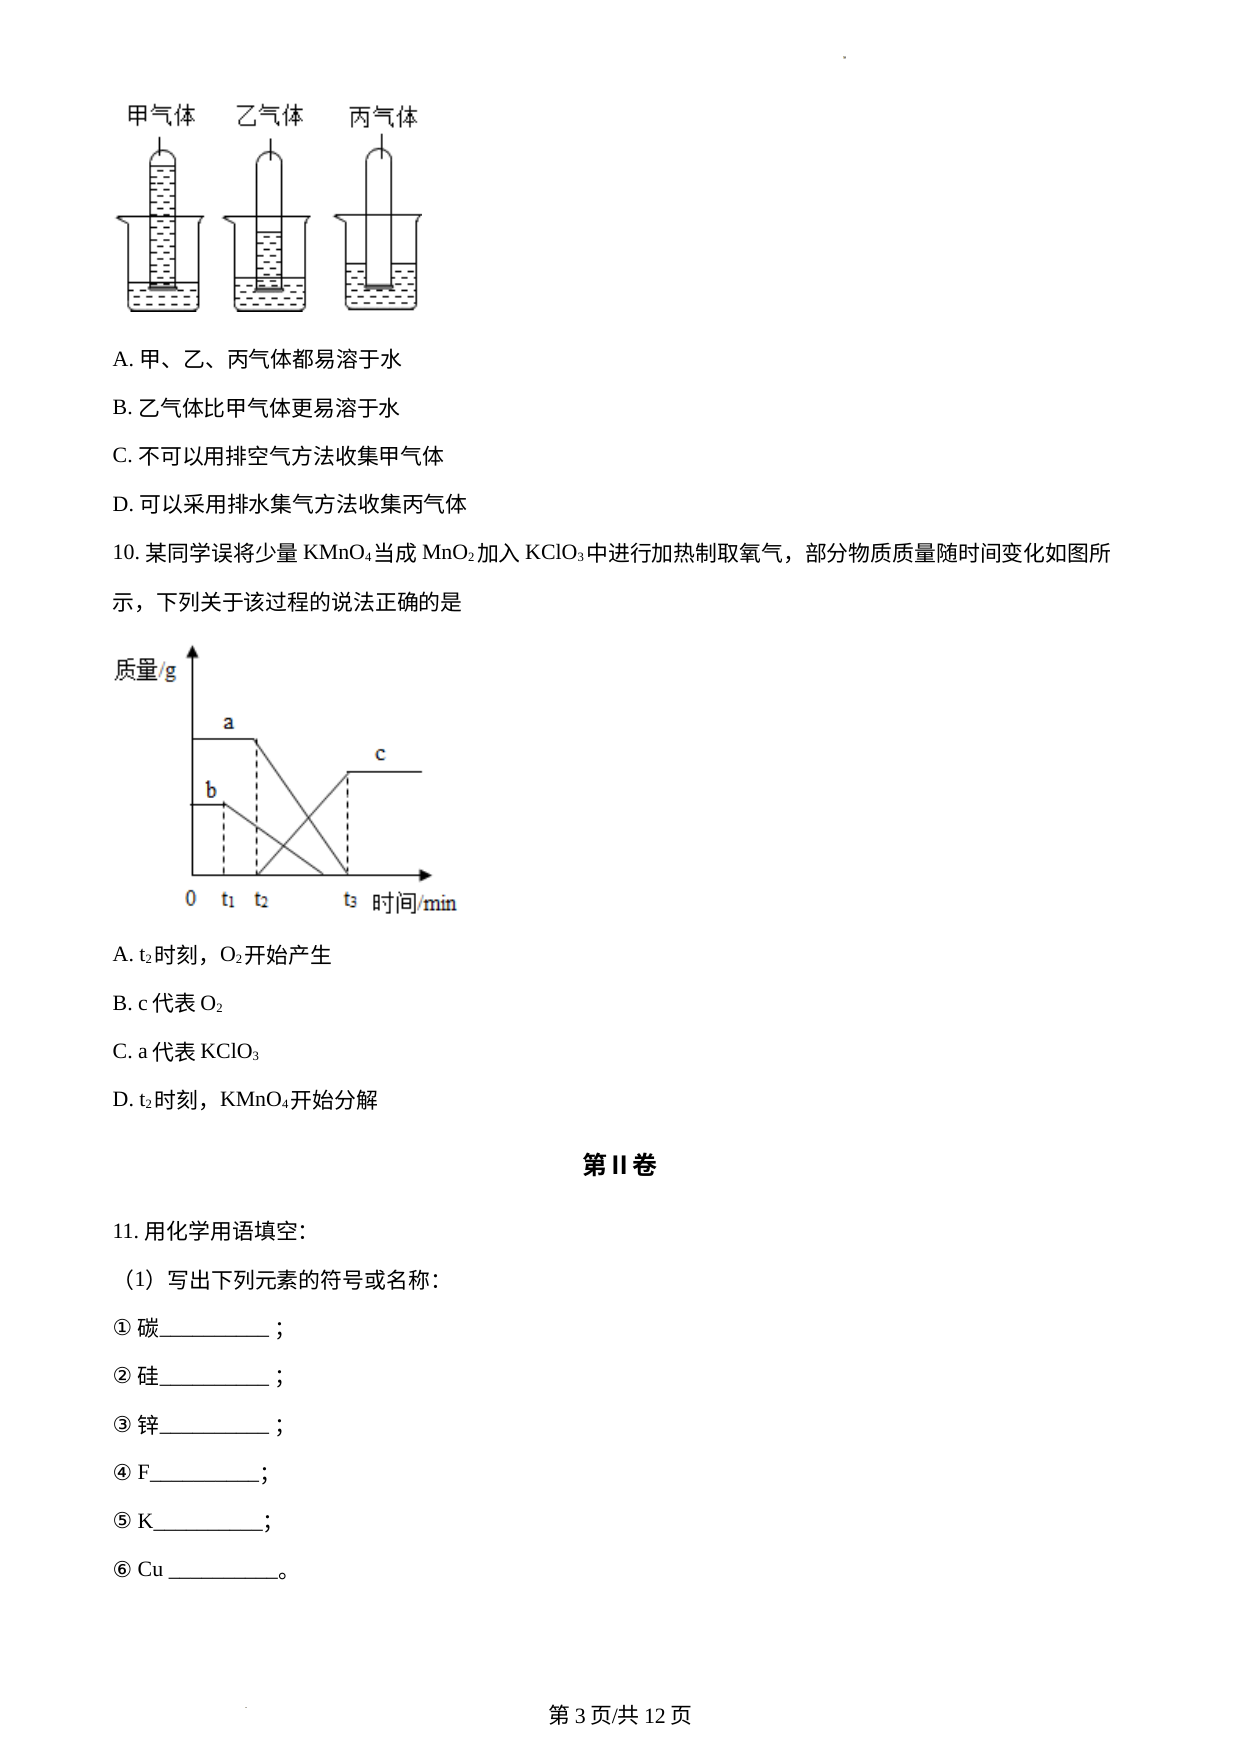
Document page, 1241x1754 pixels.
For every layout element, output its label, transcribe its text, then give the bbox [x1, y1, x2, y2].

picture [112, 101, 422, 312]
text ③ 锌__________ ； [112, 1407, 1128, 1440]
text ② 硅__________ ； [112, 1359, 1128, 1391]
text A. t2时刻，O2开始产生 [112, 937, 1128, 970]
picture [112, 632, 463, 917]
text 10. 某同学误将少量KMnO4当成MnO2加入KClO3中进行加热制取氧气，部分物质质量随时间变化如图所示，下列关于该过程的说法正确的是 [112, 535, 1128, 617]
text D. 可以采用排水集气方法收集丙气体 [112, 487, 1128, 519]
text ① 碳__________ ； [112, 1311, 1128, 1343]
text 11. 用化学用语填空： [112, 1214, 1128, 1246]
text C. 不可以用排空气方法收集甲气体 [112, 439, 1128, 471]
text ⑤ K__________； [112, 1504, 1128, 1536]
text A. 甲、乙、丙气体都易溶于水 [112, 342, 1128, 374]
text B. 乙气体比甲气体更易溶于水 [112, 390, 1128, 423]
text C. a代表KClO3 [112, 1034, 1128, 1067]
text D. t2时刻，KMnO4开始分解 [112, 1082, 1128, 1115]
text ⑥ Cu __________。 [112, 1552, 1128, 1585]
text B. c代表O2 [112, 986, 1128, 1018]
text ④ F__________； [112, 1456, 1128, 1488]
text 第Ⅱ卷 [112, 1131, 1128, 1196]
text （1）写出下列元素的符号或名称： [112, 1262, 1128, 1295]
